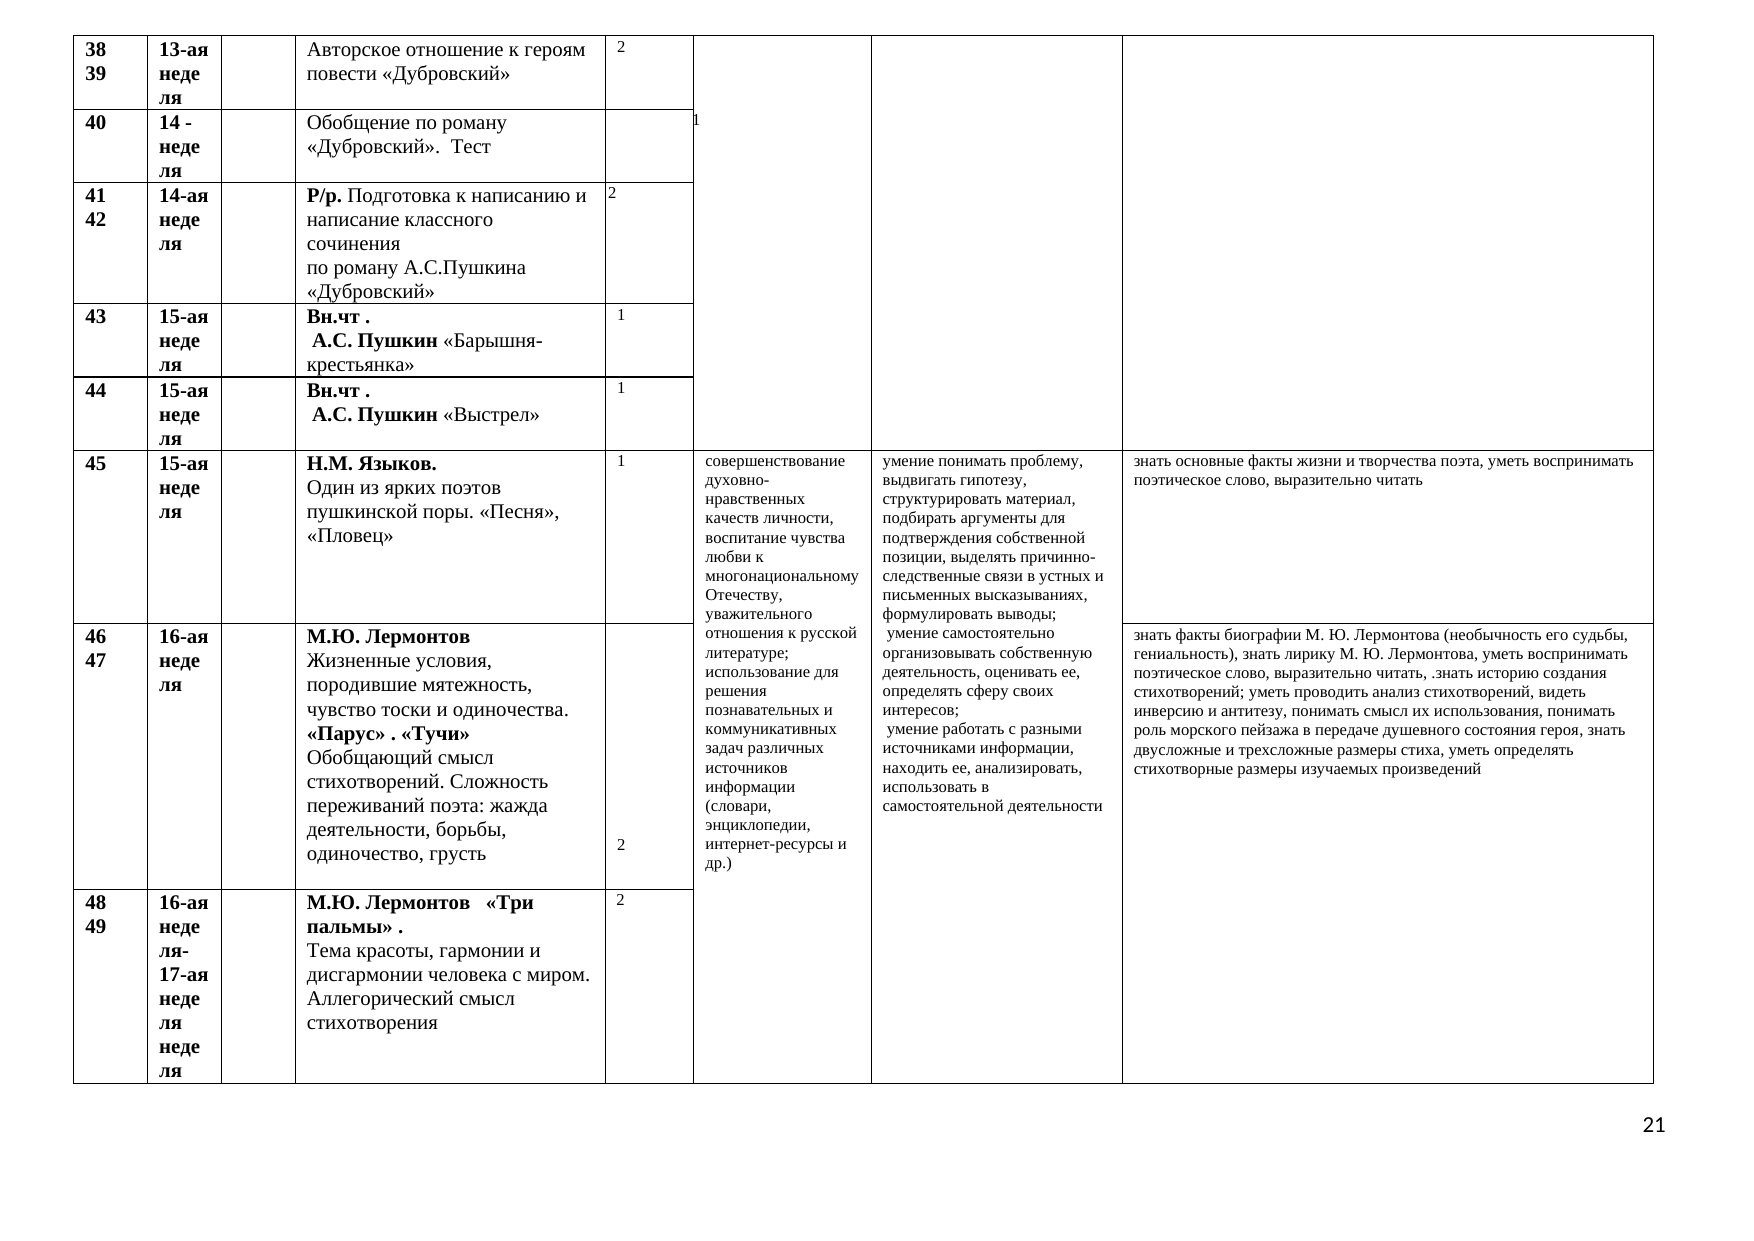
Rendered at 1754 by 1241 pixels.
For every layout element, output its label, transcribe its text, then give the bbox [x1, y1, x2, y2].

table_cell совершенствование духовно-нравственных качеств личности, воспитание чувства любви к многонациональному Отечеству, уважительного отношения к русской литературе; использование для решения познавательных и коммуникативных задач различных источников информации (словари, энциклопедии, интернет-ресурсы и др.) [694, 451, 871, 1082]
table_cell [222, 890, 295, 1082]
table_cell знать основные факты жизни и творчества поэта, уметь воспринимать поэтическое слово, выразительно читать [1123, 451, 1653, 623]
table_cell 14 -неделя [148, 110, 221, 182]
table_cell 44 [74, 378, 147, 450]
table_cell 15-ая неделя [148, 304, 221, 376]
table_cell 2 [606, 183, 693, 303]
table_cell знать факты биографии М. Ю. Лермонтова (необычность его судьбы, гениальность), знать лирику М. Ю. Лермонтова, уметь воспринимать поэтическое слово, выразительно читать, .знать историю создания стихотворений; уметь проводить анализ стихотворений, видеть инверсию и антитезу, понимать смысл их использования, понимать роль морского пейзажа в передаче душевного состояния героя, знать двусложные и трехсложные размеры стиха, уметь определять стихотворные размеры изучаемых произведений [1123, 624, 1653, 1082]
table_cell 1 [606, 378, 693, 450]
table_cell 15-ая неделя [148, 378, 221, 450]
table_cell 48 49 [74, 890, 147, 1082]
table_cell Р/р. Подготовка к написанию и написание классного сочинения по роману А.С.Пушкина «Дубровский» [296, 183, 605, 303]
table_cell 38 39 [74, 36, 147, 109]
table_cell 14-ая неделя [148, 183, 221, 303]
table_cell [222, 36, 295, 109]
table_cell [222, 624, 295, 889]
table_cell 13-ая неделя [148, 36, 221, 109]
table_cell 1 [606, 451, 693, 623]
table_cell [222, 183, 295, 303]
table_cell Н.М. Языков. Один из ярких поэтов пушкинской поры. «Песня», «Пловец» [296, 451, 605, 623]
table_cell Вн.чт . А.С. Пушкин «Барышня-крестьянка» [296, 304, 605, 376]
table_cell 16-ая неделя- 17-ая неделя неделя [148, 890, 221, 1082]
table_cell Авторское отношение к героям повести «Дубровский» [296, 36, 605, 109]
table_cell 41 42 [74, 183, 147, 303]
table_cell Обобщение по роману «Дубровский». Тест [296, 110, 605, 182]
table_cell М.Ю. Лермонтов Жизненные условия, породившие мятежность, чувство тоски и одиночества. «Парус» . «Тучи» Обобщающий смысл стихотворений. Сложность переживаний поэта: жажда деятельности, борьбы, одиночество, грусть [296, 624, 605, 889]
table_cell 46 47 [74, 624, 147, 889]
table_cell 2 [606, 890, 693, 1082]
table_cell [222, 304, 295, 376]
table_cell 43 [74, 304, 147, 376]
table_cell 40 [74, 110, 147, 182]
table_cell Вн.чт . А.С. Пушкин «Выстрел» [296, 378, 605, 450]
table_cell 16-ая неделя [148, 624, 221, 889]
table_cell [222, 378, 295, 450]
table_cell 2 [606, 36, 693, 109]
table_cell 45 [74, 451, 147, 623]
table_cell умение понимать проблему, выдвигать гипотезу, структурировать материал, подбирать аргументы для подтверждения собственной позиции, выделять причинно-следственные связи в устных и письменных высказываниях, формулировать выводы; умение самостоятельно организовывать собственную деятельность, оценивать ее, определять сферу своих интересов; умение работать с разными источниками информации, находить ее, анализировать, использовать в самостоятельной деятельности [872, 451, 1122, 1082]
table_cell [222, 451, 295, 623]
table_cell 1 [606, 304, 693, 376]
table_cell 1 [606, 110, 693, 182]
table_cell М.Ю. Лермонтов «Три пальмы» . Тема красоты, гармонии и дисгармонии человека с миром. Аллегорический смысл стихотворения [296, 890, 605, 1082]
table_cell 2 [606, 624, 693, 889]
table_cell 15-ая неделя [148, 451, 221, 623]
table_cell [222, 110, 295, 182]
